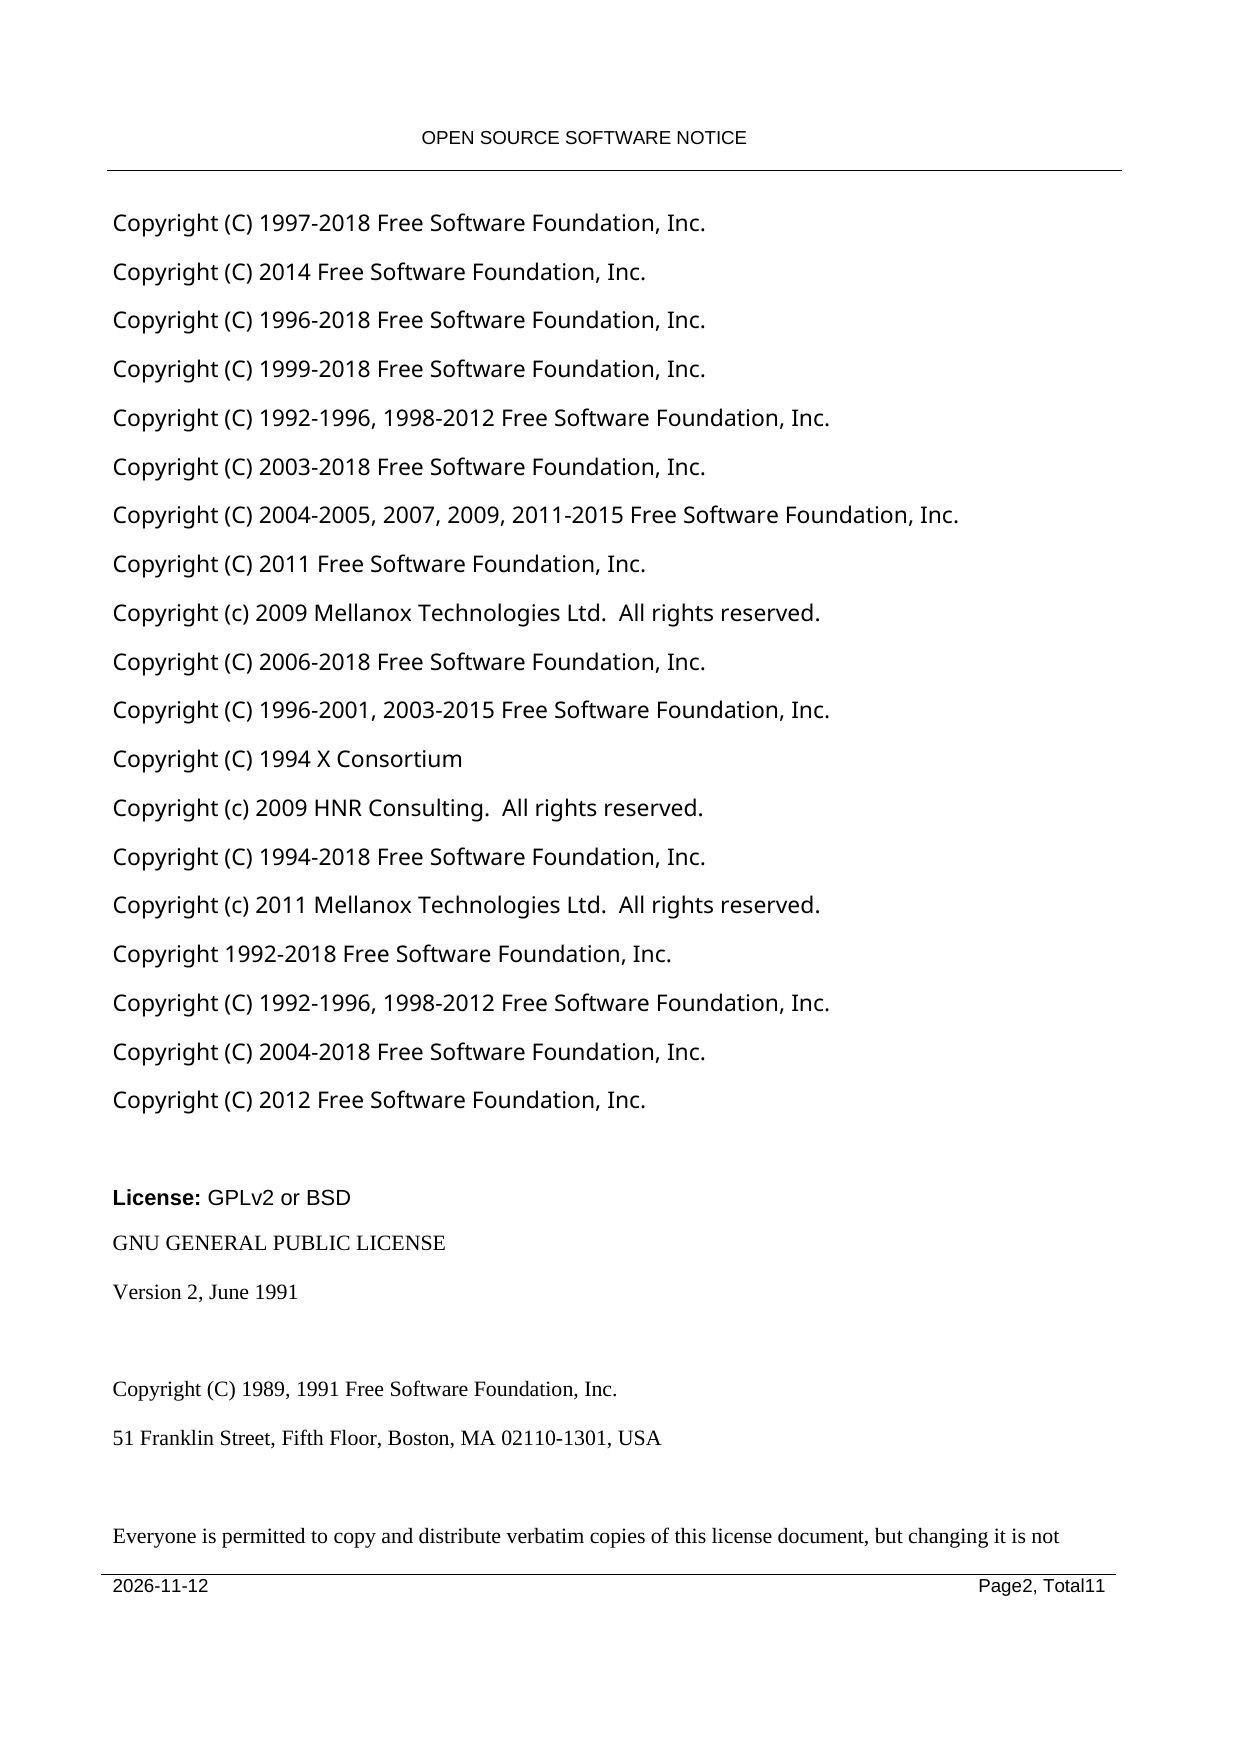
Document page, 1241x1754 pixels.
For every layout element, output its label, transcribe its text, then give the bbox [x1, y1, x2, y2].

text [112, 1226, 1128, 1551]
text License: GPLv2 or BSD [112, 1181, 1128, 1214]
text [112, 206, 1128, 1165]
